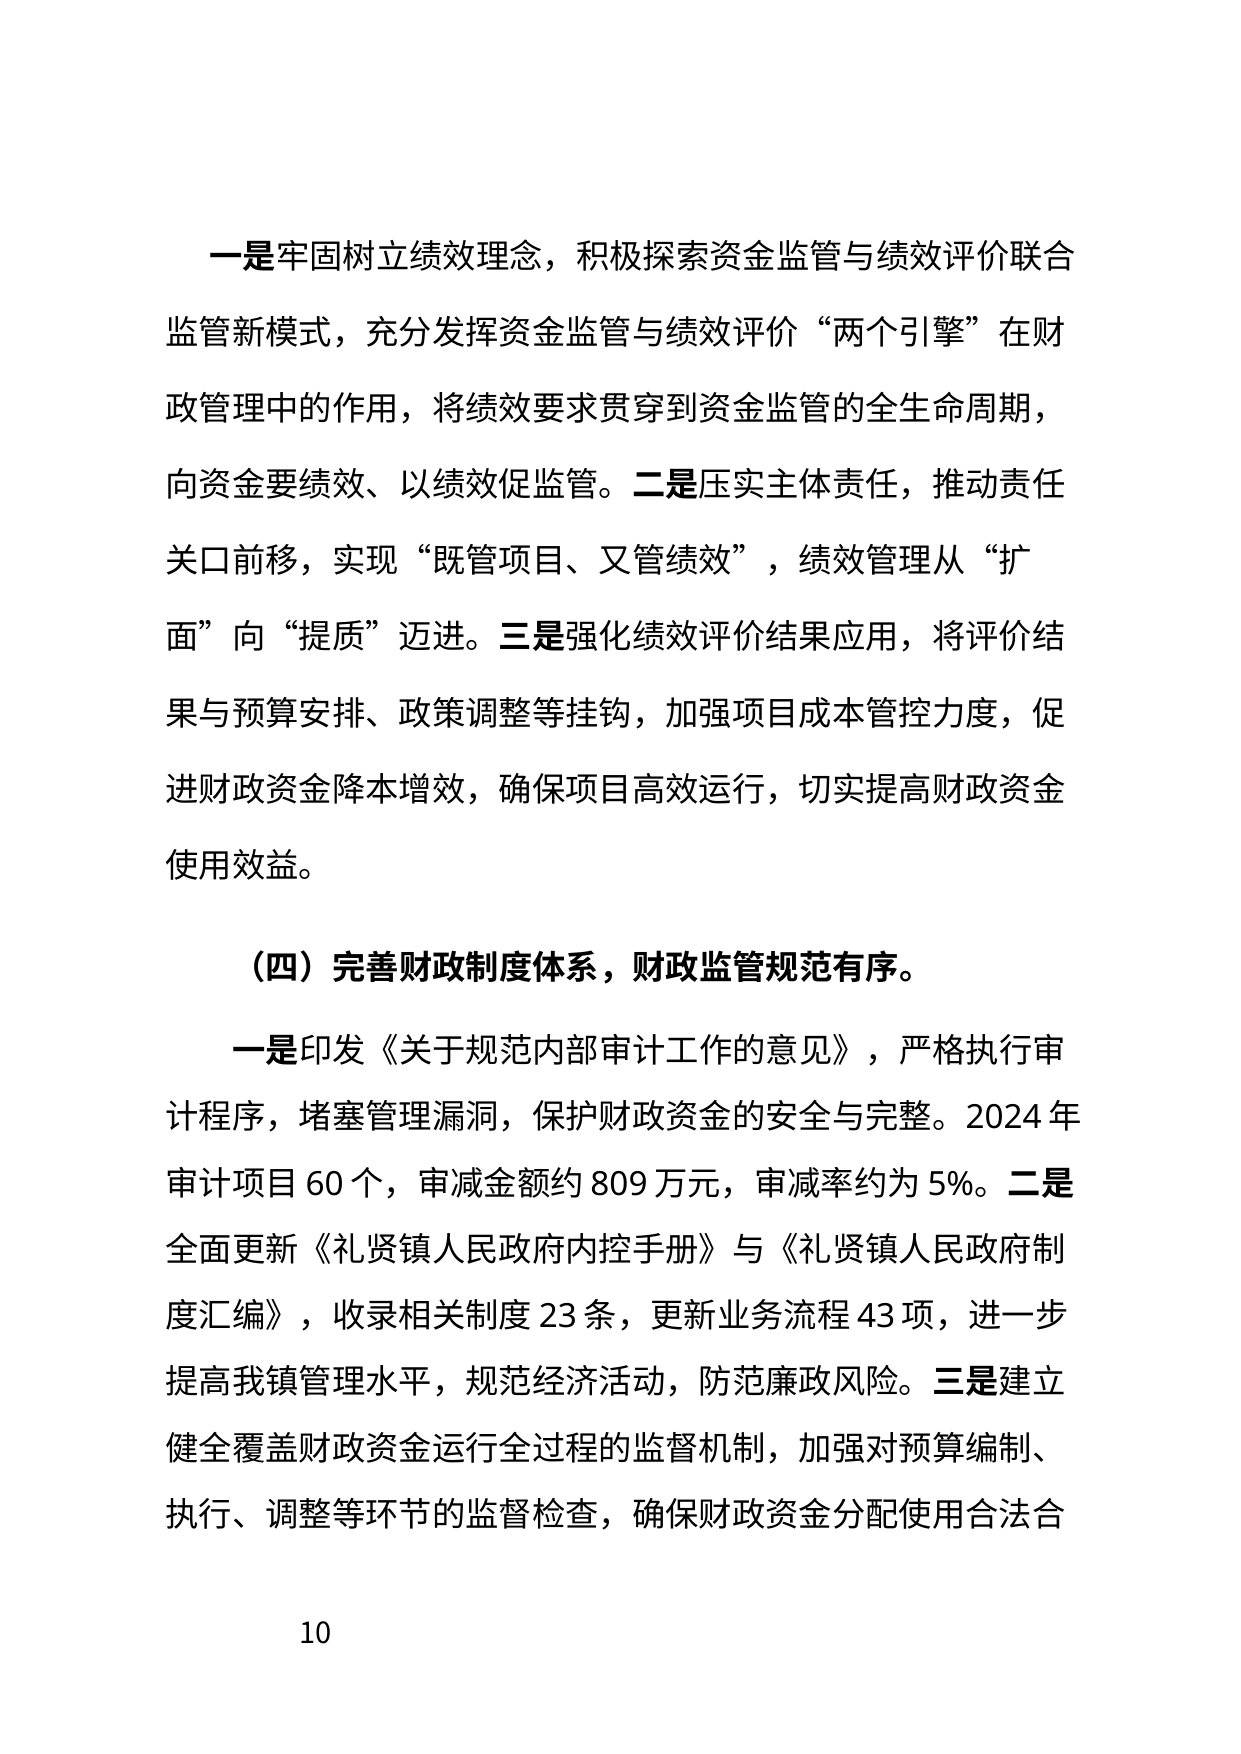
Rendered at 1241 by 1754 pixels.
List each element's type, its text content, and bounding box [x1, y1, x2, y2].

text 一是牢固树立绩效理念，积极探索资金监管与绩效评价联合监管新模式，充分发挥资金监管与绩效评价“两个引擎”在财政管理中的作用，将绩效要求贯穿到资金监管的全生命周期，向资金要绩效、以绩效促监管。二是压实主体责任，推动责任关口前移，实现“既管项目、又管绩效”，绩效管理从“扩面”向“提质”迈进。三是强化绩效评价结果应用，将评价结果与预算安排、政策调整等挂钩，加强项目成本管控力度，促进财政资金降本增效，确保项目高效运行，切实提高财政资金使用效益。 [165, 220, 1087, 896]
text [165, 1015, 1087, 1545]
text （四）完善财政制度体系，财政监管规范有序。 [165, 932, 1087, 998]
